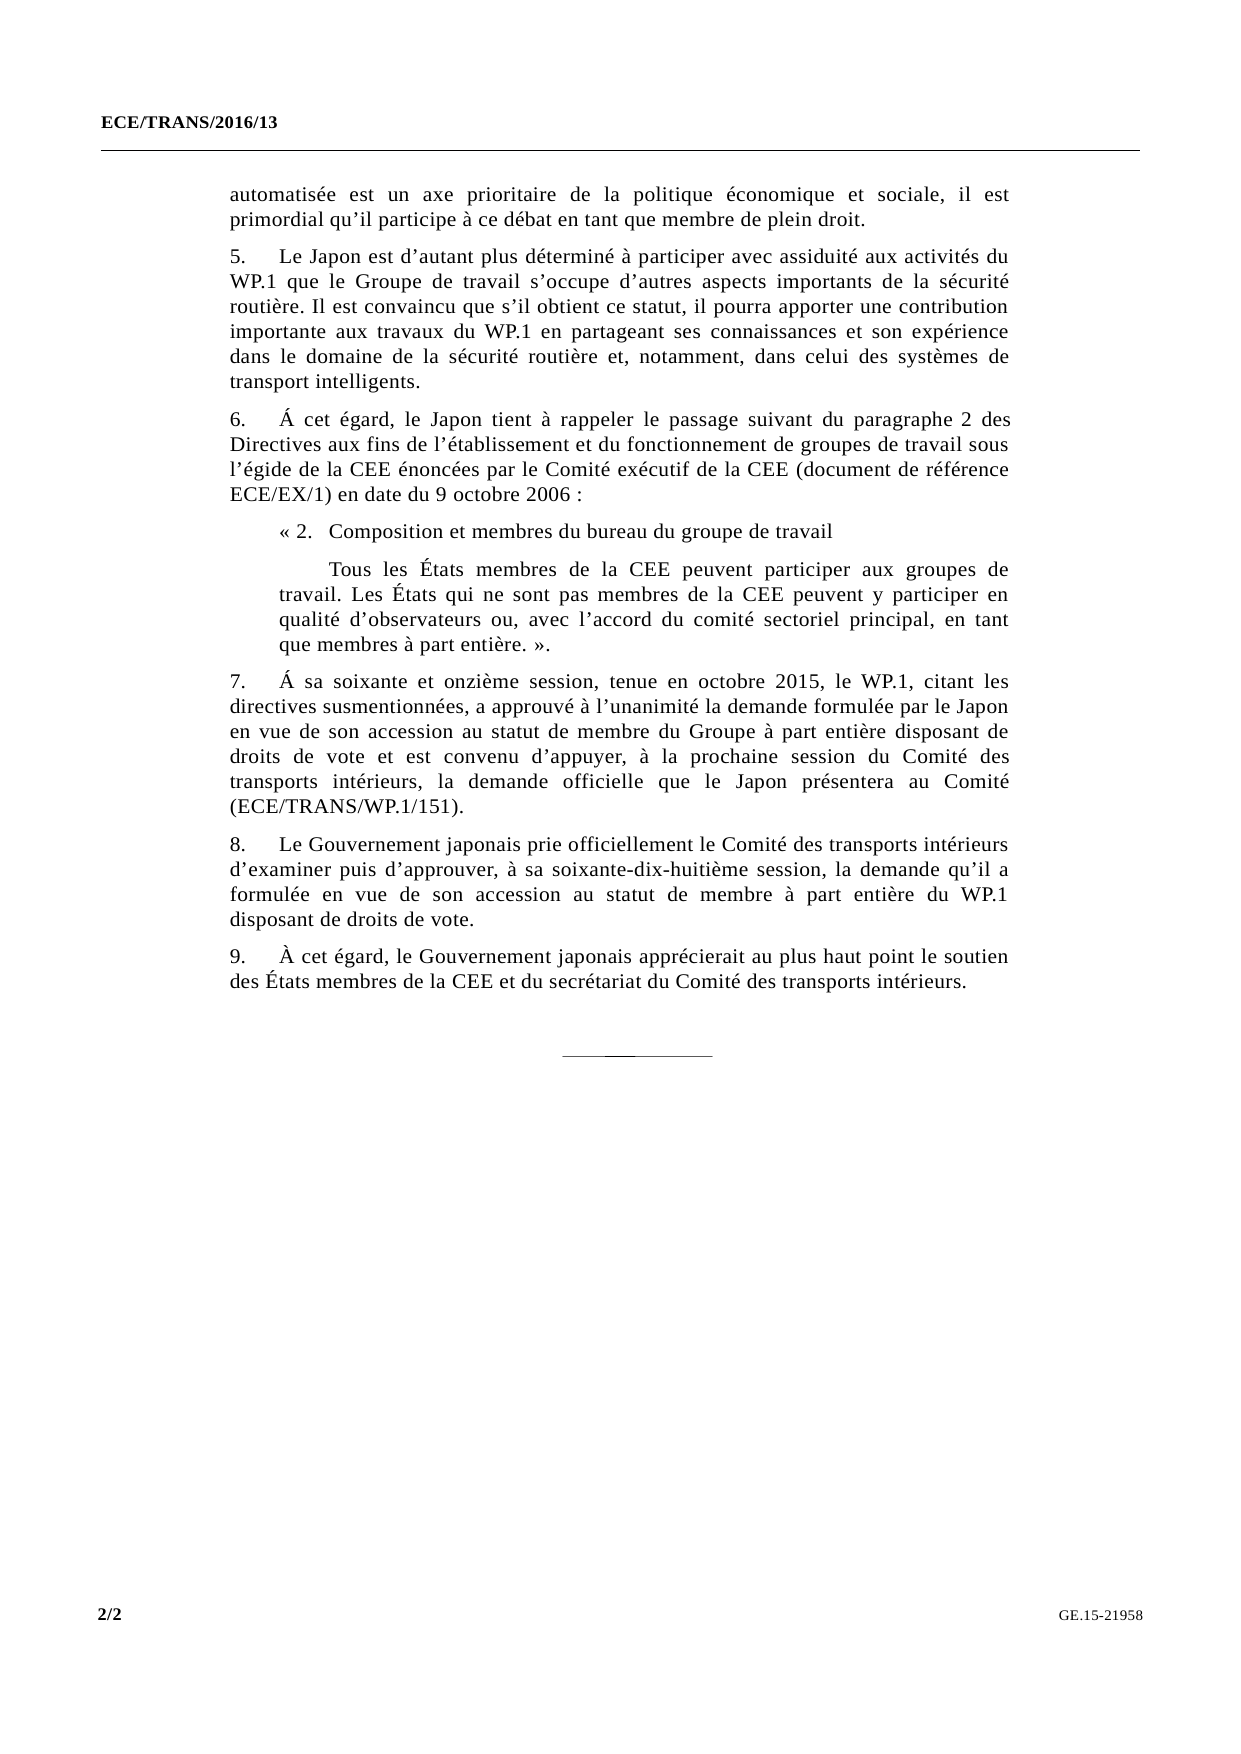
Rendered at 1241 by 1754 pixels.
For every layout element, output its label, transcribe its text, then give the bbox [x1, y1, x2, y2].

list Le Japon est d’autant plus déterminé à participer avec assiduité aux activités du WP.1 que le Groupe de travail s’occupe d’autres aspects importants de la sécurité routière. Il est convaincu que s’il obtient ce statut, il pourra apporter une contribution importante aux travaux du WP.1 en partageant ses connaissances et son expérience dans le domaine de la sécurité routière et, notamment, dans celui des systèmes de transport intelligents. [229, 244, 1011, 394]
list À cet égard, le Gouvernement japonais apprécierait au plus haut point le soutien des États membres de la CEE et du secrétariat du Comité des transports intérieurs. [229, 944, 1011, 994]
text Tous les États membres de la CEE peuvent participer aux groupes de travail. Les États qui ne sont pas membres de la CEE peuvent y participer en qualité d’observateurs ou, avec l’accord du comité sectoriel principal, en tant que membres à part entière. ». [229, 556, 1011, 656]
list Á cet égard, le Japon tient à rappeler le passage suivant du paragraphe 2 des Directives aux fins de l’établissement et du fonctionnement de groupes de travail sous l’égide de la CEE énoncées par le Comité exécutif de la CEE (document de référence ECE/EX/1) en date du 9 octobre 2006 : [229, 406, 1011, 506]
list Le Gouvernement japonais prie officiellement le Comité des transports intérieurs d’examiner puis d’approuver, à sa soixante-dix-huitième session, la demande qu’il a formulée en vue de son accession au statut de membre à part entière du WP.1 disposant de droits de vote. [229, 831, 1011, 931]
text « 2. Composition et membres du bureau du groupe de travail [229, 519, 1011, 544]
list Á sa soixante et onzième session, tenue en octobre 2015, le WP.1, citant les directives susmentionnées, a approuvé à l’unanimité la demande formulée par le Japon en vue de son accession au statut de membre du Groupe à part entière disposant de droits de vote et est convenu d’appuyer, à la prochaine session du Comité des transports intérieurs, la demande officielle que le Japon présentera au Comité (ECE/TRANS/WP.1/151). [229, 669, 1011, 819]
